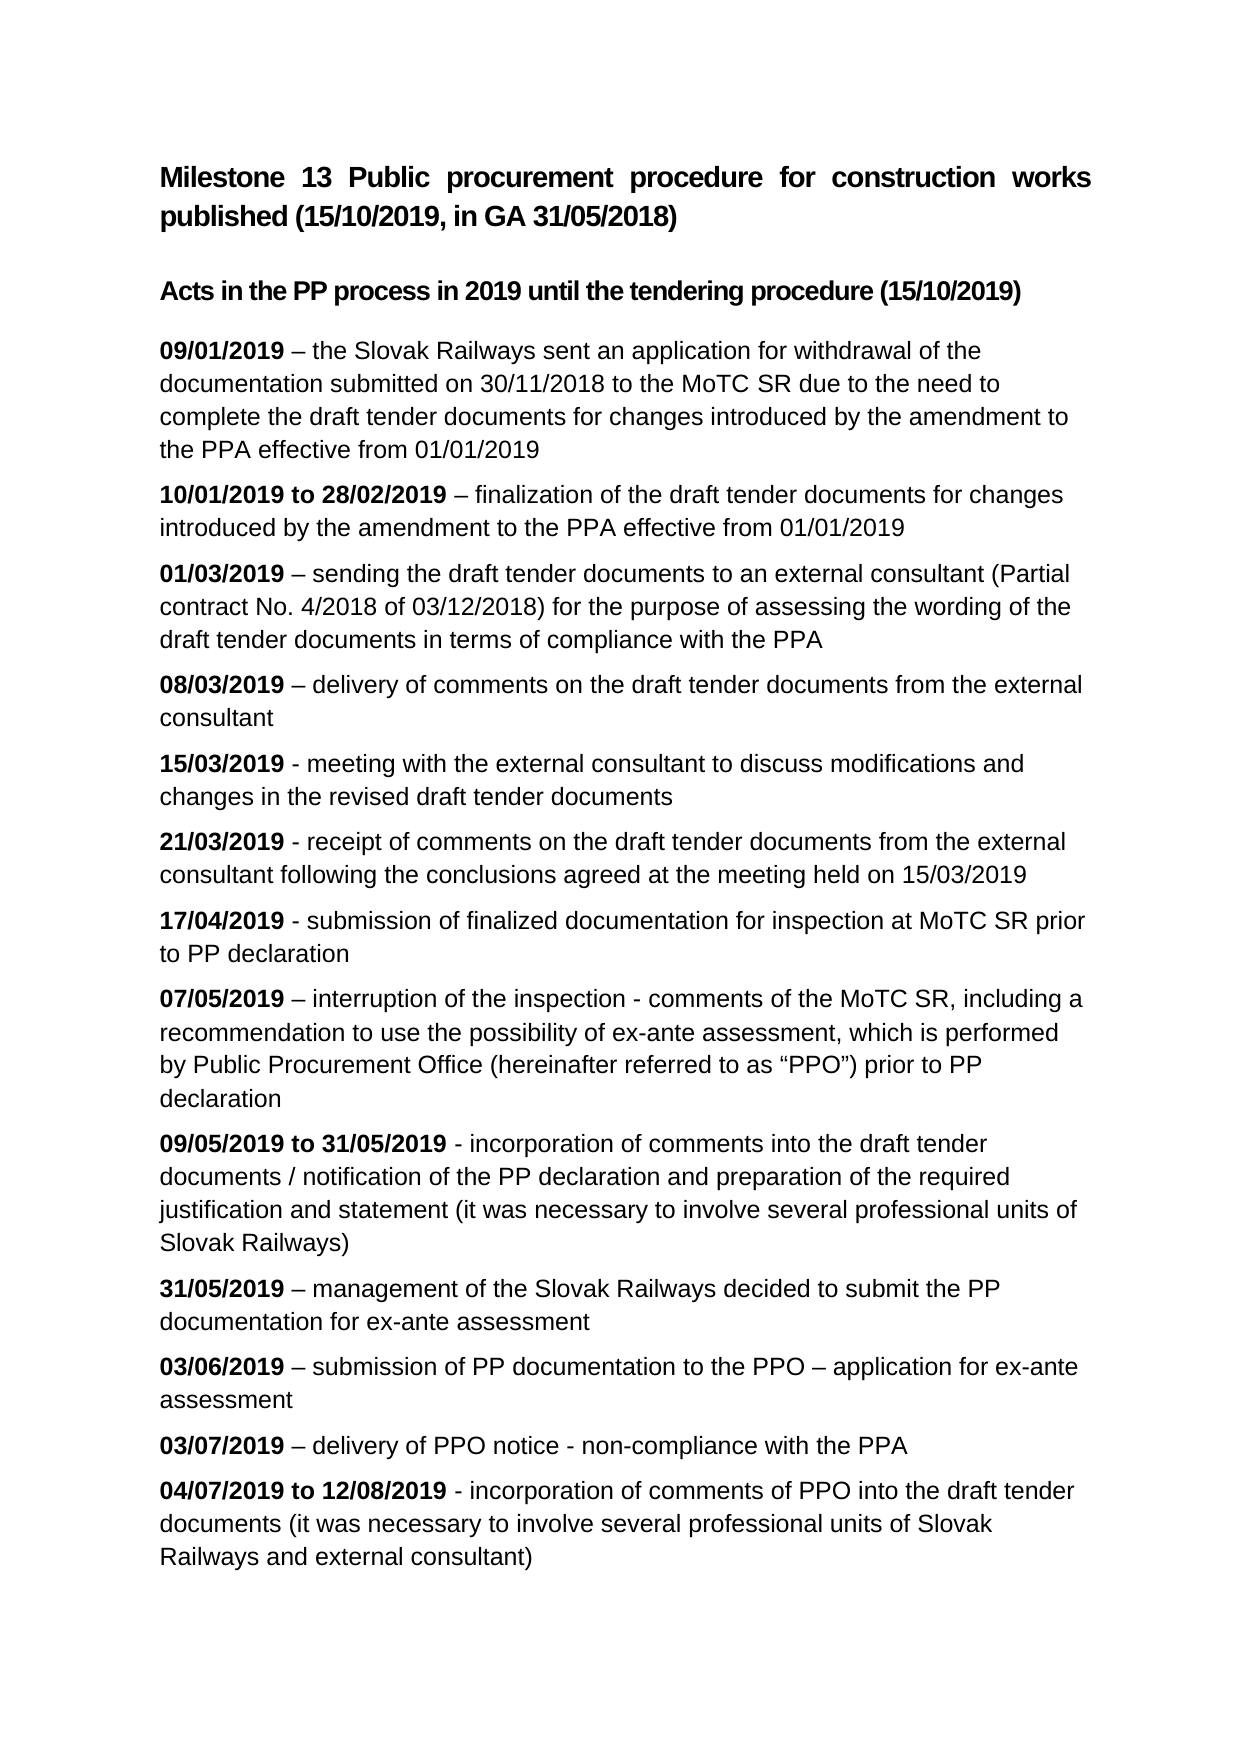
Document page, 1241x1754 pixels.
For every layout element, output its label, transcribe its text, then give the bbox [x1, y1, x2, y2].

text Acts in the PP process in 2019 until the tendering procedure (15/10/2019) [159, 275, 1093, 306]
text 07/05/2019 – interruption of the inspection - comments of the MoTC SR, including a recommendation to use the possibility of ex-ante assessment, which is performed by Public Procurement Office (hereinafter referred to as “PPO”) prior to PP declaration [159, 984, 1093, 1112]
text 03/06/2019 – submission of PP documentation to the PPO – application for ex-ante assessment [159, 1352, 1093, 1414]
text 09/05/2019 to 31/05/2019 - incorporation of comments into the draft tender documents / notification of the PP declaration and preparation of the required justification and statement (it was necessary to involve several professional units of Slovak Railways) [159, 1129, 1093, 1257]
text 03/07/2019 – delivery of PPO notice - non-compliance with the PPA [159, 1431, 1093, 1459]
text 01/03/2019 – sending the draft tender documents to an external consultant (Partial contract No. 4/2018 of 03/12/2018) for the purpose of assessing the wording of the draft tender documents in terms of compliance with the PPA [159, 559, 1093, 653]
text Milestone 13 Public procurement procedure for construction works published (15/10/2019, in GA 31/05/2018) [159, 160, 1093, 232]
text 31/05/2019 – management of the Slovak Railways decided to submit the PP documentation for ex-ante assessment [159, 1274, 1093, 1335]
text 21/03/2019 - receipt of comments on the draft tender documents from the external consultant following the conclusions agreed at the meeting held on 15/03/2019 [159, 827, 1093, 889]
text 17/04/2019 - submission of finalized documentation for inspection at MoTC SR prior to PP declaration [159, 906, 1093, 968]
text 08/03/2019 – delivery of comments on the draft tender documents from the external consultant [159, 670, 1093, 732]
text 10/01/2019 to 28/02/2019 – finalization of the draft tender documents for changes introduced by the amendment to the PPA effective from 01/01/2019 [159, 480, 1093, 542]
text 09/01/2019 – the Slovak Railways sent an application for withdrawal of the documentation submitted on 30/11/2018 to the MoTC SR due to the need to complete the draft tender documents for changes introduced by the amendment to the PPA effective from 01/01/2019 [159, 336, 1093, 463]
text 15/03/2019 - meeting with the external consultant to discuss modifications and changes in the revised draft tender documents [159, 749, 1093, 811]
text 04/07/2019 to 12/08/2019 - incorporation of comments of PPO into the draft tender documents (it was necessary to involve several professional units of Slovak Railways and external consultant) [159, 1476, 1093, 1571]
